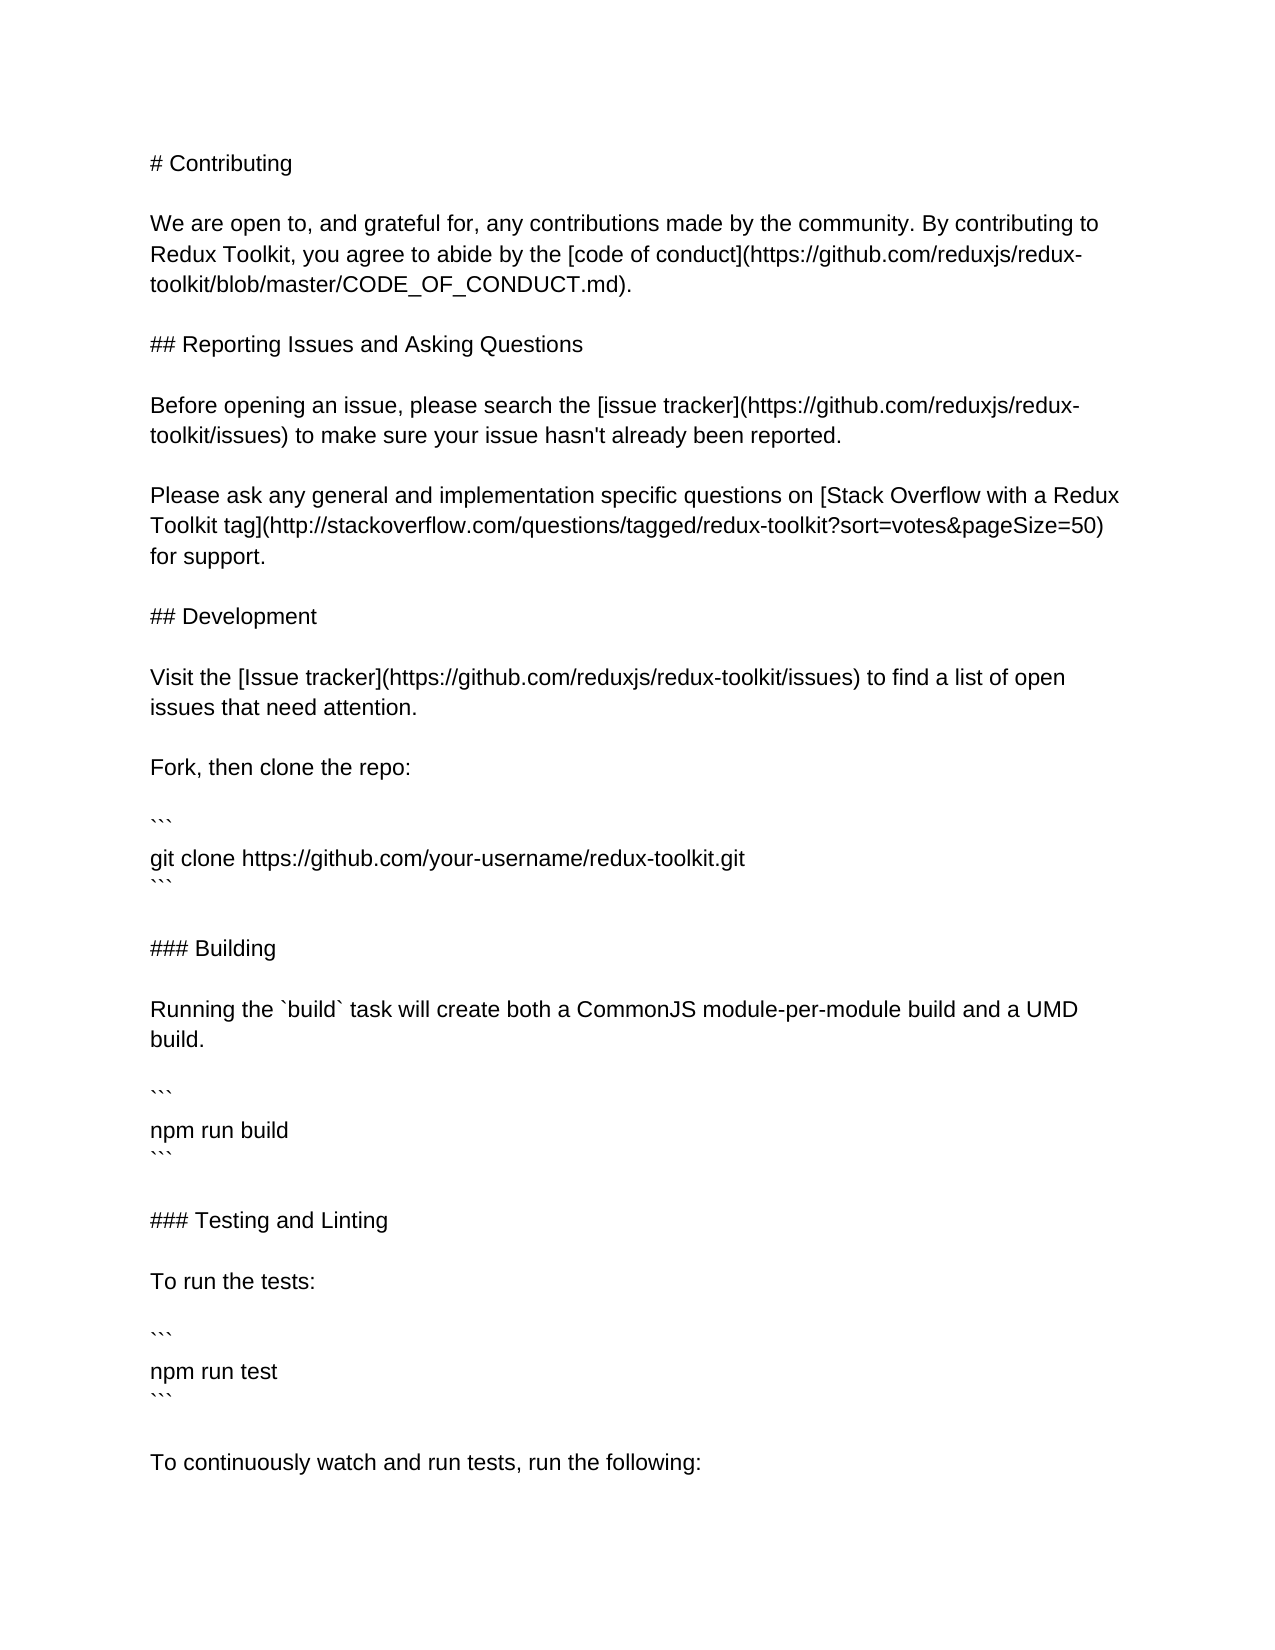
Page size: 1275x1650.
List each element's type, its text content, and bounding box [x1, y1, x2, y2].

text Please ask any general and implementation specific questions on [Stack Overflow with a Redux Toolkit tag](http://stackoverflow.com/questions/tagged/redux-toolkit?sort=votes&pageSize=50) for support. [150, 482, 1125, 569]
text To run the tests: [150, 1268, 1125, 1294]
text Running the `build` task will create both a CommonJS module-per-module build and a UMD build. [150, 996, 1125, 1052]
text We are open to, and grateful for, any contributions made by the community. By contributing to Redux Toolkit, you agree to abide by the [code of conduct](https://github.com/reduxjs/redux-toolkit/blob/master/CODE_OF_CONDUCT.md). [150, 210, 1125, 297]
text Before opening an issue, please search the [issue tracker](https://github.com/reduxjs/redux-toolkit/issues) to make sure your issue hasn't already been reported. [150, 392, 1125, 448]
text ``` [150, 1388, 1125, 1415]
text ## Development [150, 603, 1125, 629]
text ``` [150, 1328, 1125, 1354]
text npm run test [150, 1358, 1125, 1385]
text ### Building [150, 935, 1125, 962]
text git clone https://github.com/your-username/redux-toolkit.git [150, 845, 1125, 871]
text ``` [150, 1147, 1125, 1173]
text ``` [150, 1086, 1125, 1113]
text ## Reporting Issues and Asking Questions [150, 331, 1125, 358]
text ``` [150, 814, 1125, 841]
text ``` [150, 875, 1125, 901]
text Fork, then clone the repo: [150, 754, 1125, 781]
text npm run build [150, 1117, 1125, 1143]
text ### Testing and Linting [150, 1207, 1125, 1234]
text # Contributing [150, 150, 1125, 176]
text Visit the [Issue tracker](https://github.com/reduxjs/redux-toolkit/issues) to find a list of open issues that need attention. [150, 663, 1125, 720]
text To continuously watch and run tests, run the following: [150, 1449, 1125, 1475]
